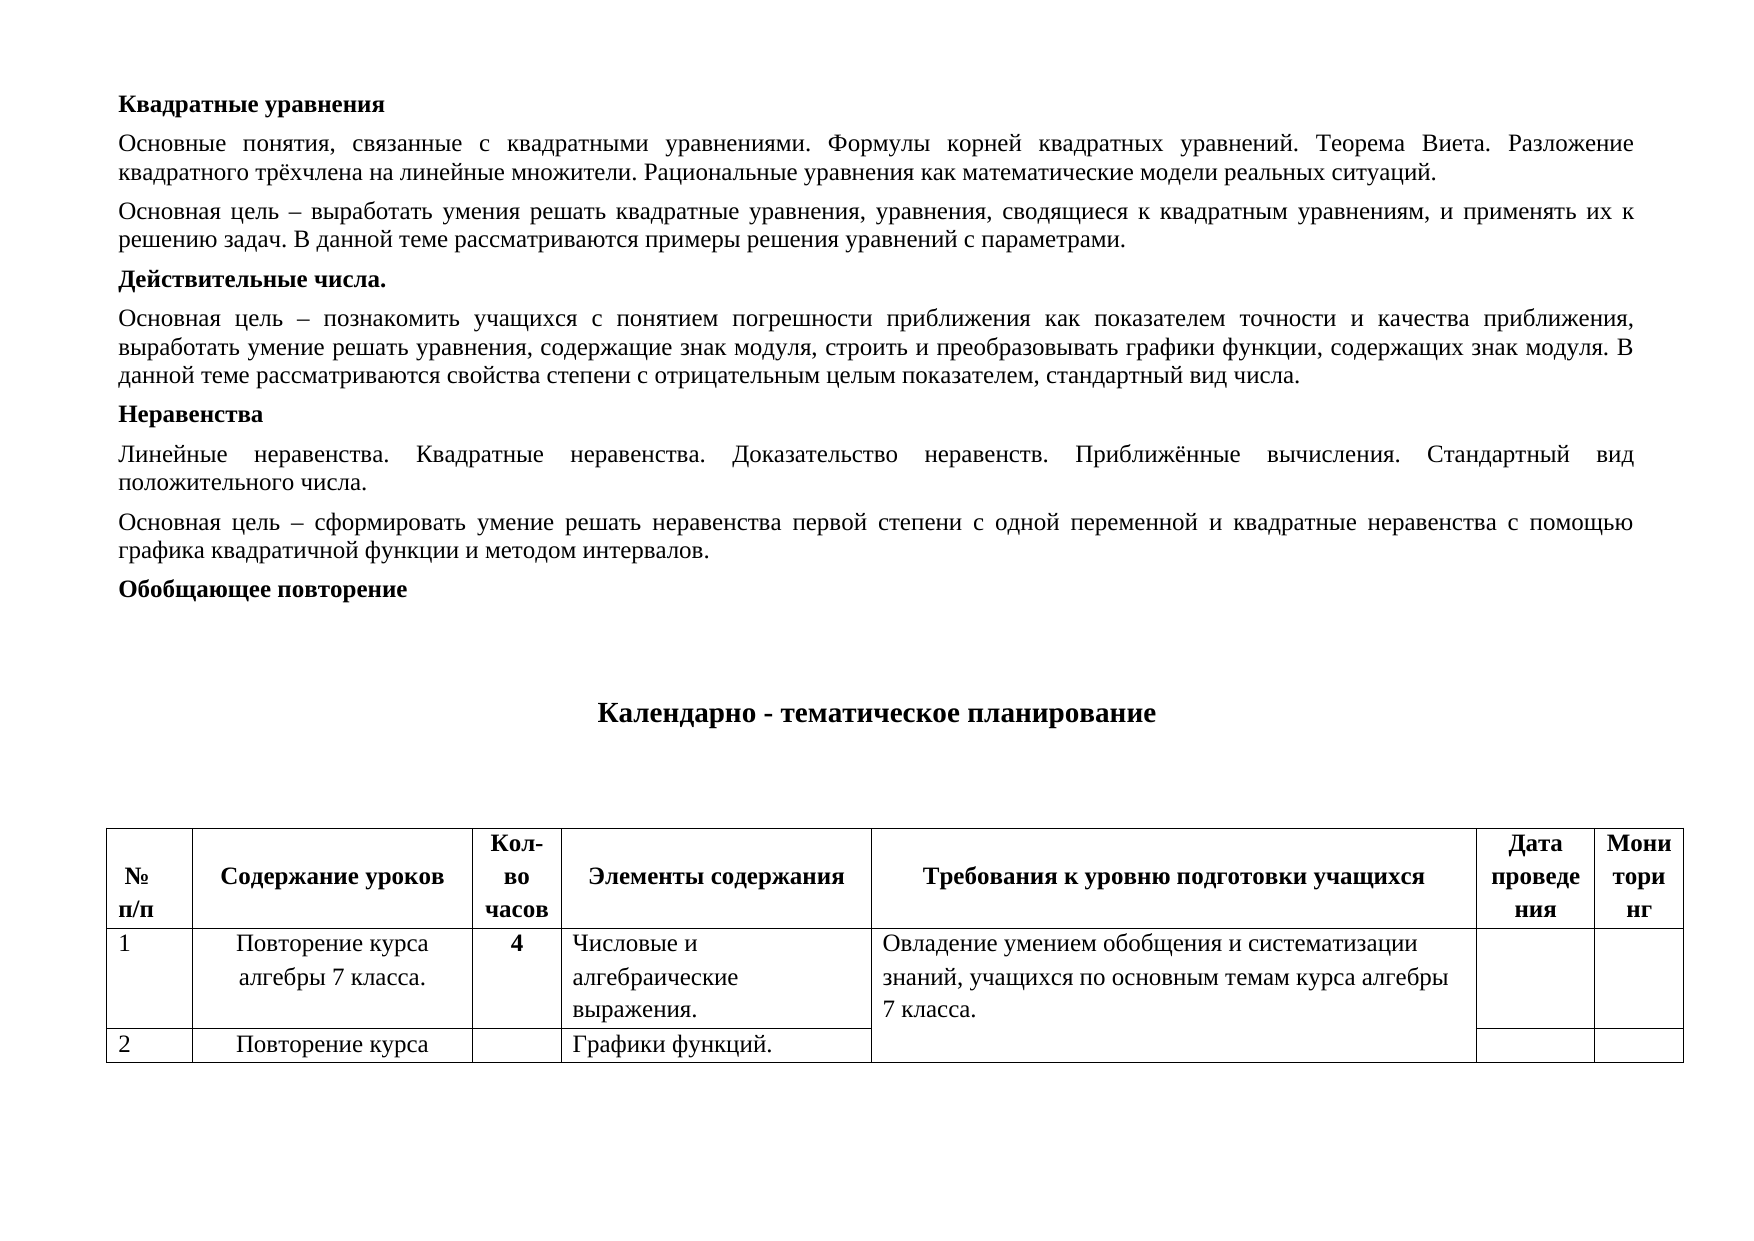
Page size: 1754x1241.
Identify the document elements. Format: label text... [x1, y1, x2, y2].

text Квадратные уравнения [118, 89, 1636, 117]
table_cell 1 [107, 929, 192, 1028]
table_cell Числовые и алгебраические выражения. [562, 929, 871, 1028]
table_header Элементы содержания [562, 829, 871, 927]
table_cell [473, 1029, 561, 1062]
table_header Кол-во часов [473, 829, 561, 927]
text Неравенства [118, 399, 1636, 428]
table_cell [1477, 929, 1594, 1028]
text Основная цель – сформировать умение решать неравенства первой степени с одной переменной и квадратные неравенства с помощью графика квадратичной функции и методом интервалов. [118, 507, 1636, 564]
text Основная цель – познакомить учащихся с понятием погрешности приближения как показателем точности и качества приближения, выработать умение решать уравнения, содержащие знак модуля, строить и преобразовывать графики функции, содержащих знак модуля. В данной теме рассматриваются свойства степени с отрицательным целым показателем, стандартный вид числа. [118, 303, 1636, 389]
table_header Содержание уроков [193, 829, 472, 927]
table_header № п/п [107, 829, 192, 927]
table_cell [193, 1029, 472, 1062]
text Календарно - тематическое планирование [118, 696, 1636, 729]
table_cell Графики функций. [562, 1029, 871, 1062]
text Действительные числа. [118, 264, 1636, 292]
table_cell 4 [473, 929, 561, 1028]
table_header Дата проведения [1477, 829, 1594, 927]
table_cell [1477, 1029, 1594, 1062]
table_cell [1595, 1029, 1683, 1062]
text Основные понятия, связанные с квадратными уравнениями. Формулы корней квадратных уравнений. Теорема Виета. Разложение квадратного трёхчлена на линейные множители. Рациональные уравнения как математические модели реальных ситуаций. [118, 128, 1636, 185]
table_cell [1595, 929, 1683, 1028]
text Обобщающее повторение [118, 574, 1636, 603]
text Основная цель – выработать умения решать квадратные уравнения, уравнения, сводящиеся к квадратным уравнениям, и применять их к решению задач. В данной теме рассматриваются примеры решения уравнений с параметрами. [118, 196, 1636, 253]
table_cell 2 [107, 1029, 192, 1062]
table_cell Повторение курса алгебры 7 класса. [193, 929, 472, 1028]
table_header Мониторинг [1595, 829, 1683, 927]
table_header Требования к уровню подготовки учащихся [872, 829, 1476, 927]
table_cell Овладение умением обобщения и систематизации знаний, учащихся по основным темам курса алгебры 7 класса. [872, 929, 1476, 1062]
text Линейные неравенства. Квадратные неравенства. Доказательство неравенств. Приближённые вычисления. Стандартный вид положительного числа. [118, 439, 1636, 496]
